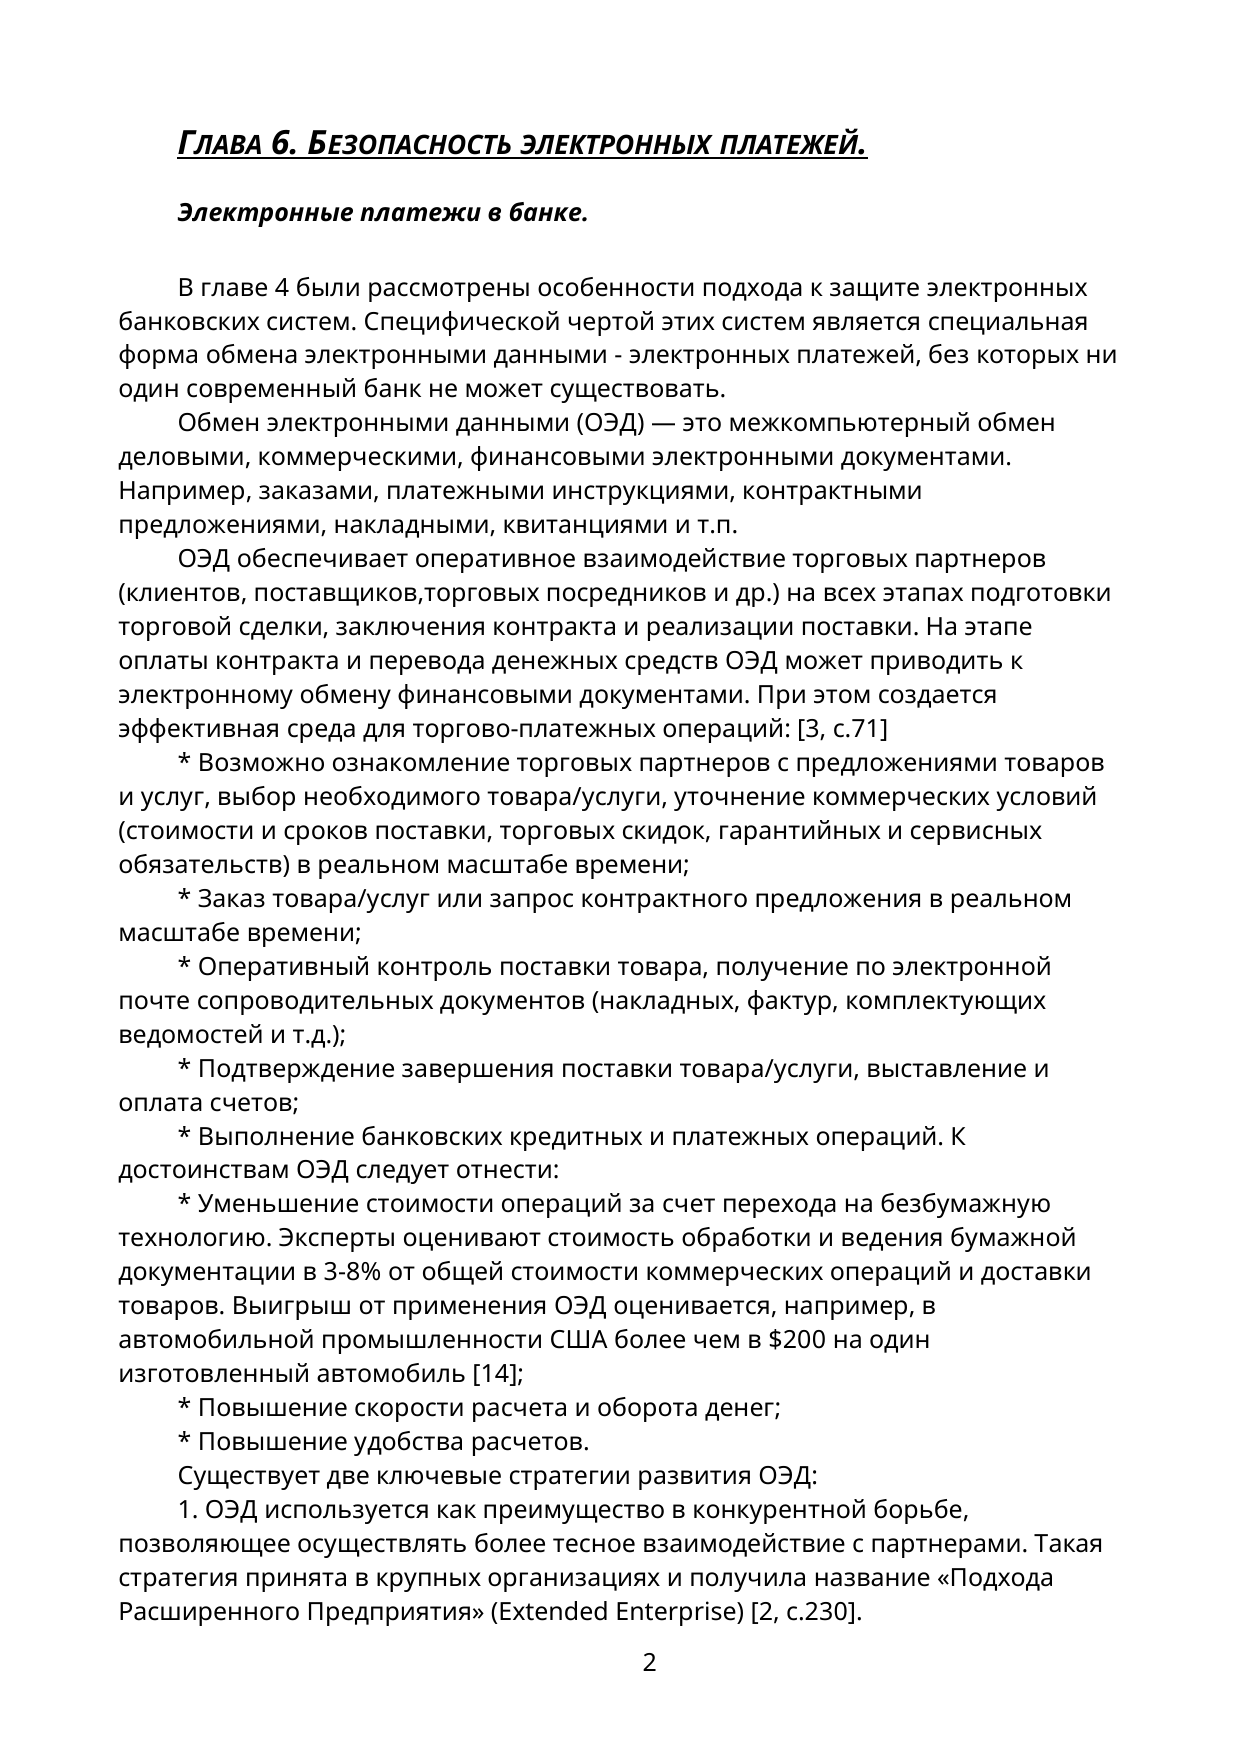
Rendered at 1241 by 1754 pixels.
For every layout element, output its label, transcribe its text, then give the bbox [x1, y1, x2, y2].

text Существует две ключевые стратегии развития ОЭД: [118, 1458, 1122, 1492]
text * Уменьшение стоимости операций за счет перехода на безбумажную технологию. Эксперты оценивают стоимость обработки и ведения бумажной документации в 3-8% от общей стоимости коммерческих операций и доставки товаров. Выигрыш от применения ОЭД оценивается, например, в автомобильной промышленности США более чем в $200 на один изготовленный автомобиль [14]; [118, 1186, 1122, 1390]
text Обмен электронными данными (ОЭД) — это межкомпьютерный обмен деловыми, коммерческими, финансовыми электронными документами. Например, заказами, платежными инструкциями, контрактными предложениями, накладными, квитанциями и т.п. [118, 405, 1122, 541]
text * Выполнение банковских кредитных и платежных операций. К достоинствам ОЭД следует отнести: [118, 1118, 1122, 1186]
text * Подтверждение завершения поставки товара/услуги, выставление и оплата счетов; [118, 1051, 1122, 1118]
text * Заказ товара/услуг или запрос контрактного предложения в реальном масштабе времени; [118, 881, 1122, 949]
text В главе 4 были рассмотрены особенности подхода к защите электронных банковских систем. Специфической чертой этих систем является специальная форма обмена электронными данными - электронных платежей, без которых ни один современный банк не может существовать. [118, 269, 1122, 405]
subtitle Электронные платежи в банке. [118, 195, 1122, 229]
text * Повышение скорости расчета и оборота денег; [118, 1390, 1122, 1424]
text ОЭД обеспечивает оперативное взаимодействие торговых партнеров (клиентов, поставщиков,торговых посредников и др.) на всех этапах подготовки торговой сделки, заключения контракта и реализации поставки. На этапе оплаты контракта и перевода денежных средств ОЭД может приводить к электронному обмену финансовыми документами. При этом создается эффективная среда для торгово-платежных операций: [3, с.71] [118, 541, 1122, 745]
subtitle Глава 6. Безопасность электронных платежей. [118, 118, 1122, 164]
text * Возможно ознакомление торговых партнеров с предложениями товаров и услуг, выбор необходимого товара/услуги, уточнение коммерческих условий (стоимости и сроков поставки, торговых скидок, гарантийных и сервисных обязательств) в реальном масштабе времени; [118, 745, 1122, 881]
text 1. ОЭД используется как преимущество в конкурентной борьбе, позволяющее осуществлять более тесное взаимодействие с партнерами. Такая стратегия принята в крупных организациях и получила название «Подхода Расширенного Предприятия» (Extended Enterprise) [2, с.230]. [118, 1492, 1122, 1628]
text * Оперативный контроль поставки товара, получение по электронной почте сопроводительных документов (накладных, фактур, комплектующих ведомостей и т.д.); [118, 949, 1122, 1051]
text * Повышение удобства расчетов. [118, 1424, 1122, 1458]
